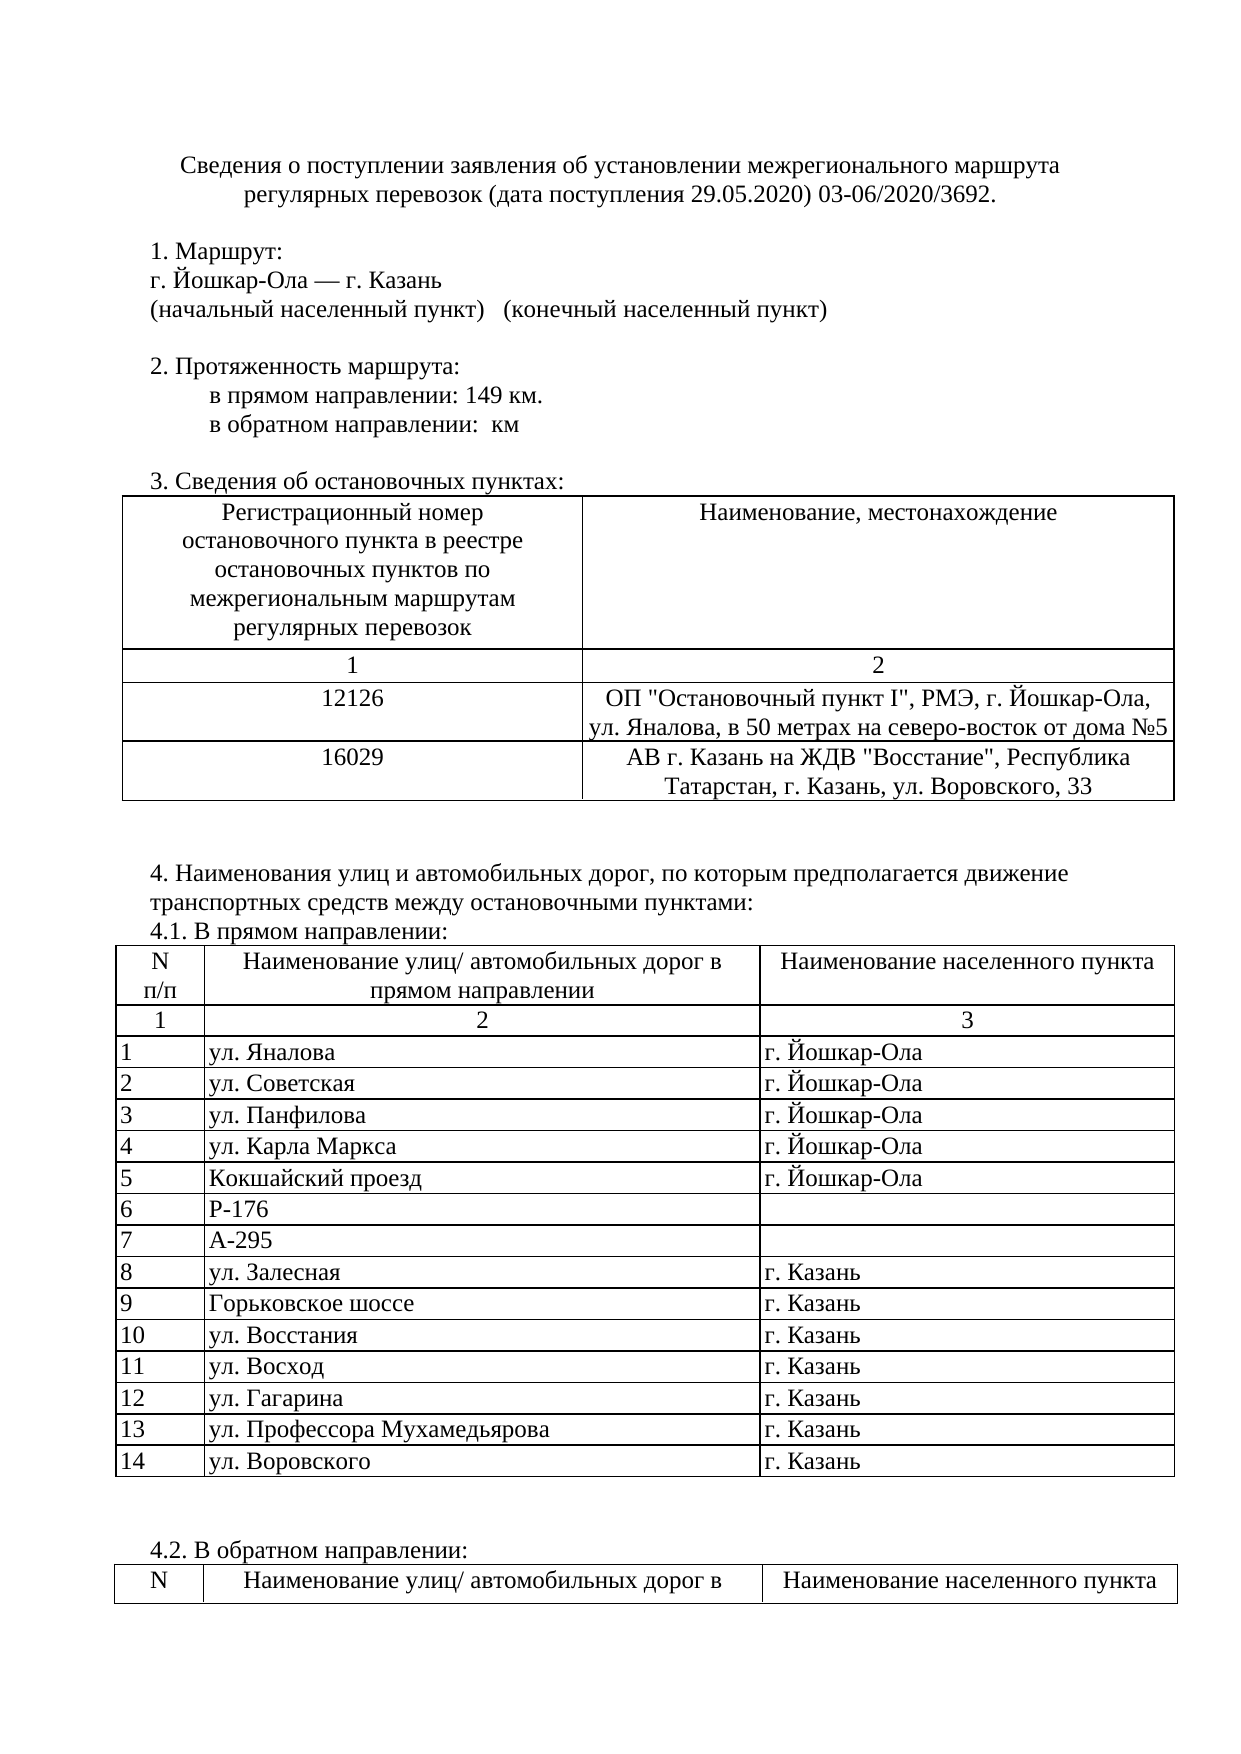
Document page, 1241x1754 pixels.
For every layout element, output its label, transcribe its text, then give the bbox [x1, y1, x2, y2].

table_cell г. Йошкар-Ола [761, 1163, 1174, 1193]
table_cell 7 [117, 1226, 204, 1256]
text в обратном направлении: км [150, 409, 1090, 437]
table_cell ул. Профессора Мухамедьярова [205, 1415, 759, 1444]
table_cell ул. Карла Маркса [205, 1131, 759, 1161]
table_cell 8 [117, 1257, 204, 1287]
table_cell Горьковское шоссе [205, 1289, 759, 1318]
table_cell г. Казань [761, 1257, 1174, 1287]
text 4.1. В прямом направлении: [150, 916, 1090, 945]
table_cell г. Казань [761, 1383, 1174, 1413]
table_cell ул. Яналова [205, 1037, 759, 1067]
table_cell 10 [117, 1320, 204, 1350]
table_cell А-295 [205, 1226, 759, 1256]
table_cell АВ г. Казань на ЖДВ "Восстание", Республика Татарстан, г. Казань, ул. Воровского, 33 [583, 742, 1173, 799]
table_cell Кокшайский проезд [205, 1163, 759, 1193]
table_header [763, 1565, 1177, 1602]
table_cell 2 [117, 1068, 204, 1098]
table_cell 1 [123, 650, 582, 681]
table_cell 12126 [123, 683, 582, 740]
table_cell ул. Воровского [205, 1446, 759, 1476]
table_cell г. Казань [761, 1415, 1174, 1444]
table_cell 6 [117, 1194, 204, 1224]
table_cell 13 [117, 1415, 204, 1444]
text г. Йошкар-Ола — г. Казань [150, 265, 1090, 294]
table_cell 2 [583, 650, 1173, 681]
table_cell [761, 1194, 1174, 1224]
table_cell 3 [761, 1006, 1174, 1035]
table_cell г. Казань [761, 1320, 1174, 1350]
table_cell г. Йошкар-Ола [761, 1037, 1174, 1067]
table_cell г. Казань [761, 1446, 1174, 1476]
table_header Наименование улиц/ автомобильных дорог в прямом направлении [205, 946, 759, 1004]
text 4.2. В обратном направлении: [150, 1535, 1090, 1563]
text 1. Маршрут: [150, 236, 1090, 265]
table_cell 16029 [123, 742, 582, 799]
table_cell ОП "Остановочный пункт I", РМЭ, г. Йошкар-Ола, ул. Яналова, в 50 метрах на северо-восток от дома №5 [583, 683, 1173, 740]
text Сведения о поступлении заявления об установлении межрегионального маршрута регулярных перевозок (дата поступления 29.05.2020) 03-06/2020/3692. [150, 150, 1090, 207]
table_cell Р-176 [205, 1194, 759, 1224]
text (начальный населенный пункт) (конечный населенный пункт) [150, 294, 1090, 322]
table_cell ул. Залесная [205, 1257, 759, 1287]
text 4. Наименования улиц и автомобильных дорог, по которым предполагается движение транспортных средств между остановочными пунктами: [150, 858, 1090, 916]
table_cell г. Йошкар-Ола [761, 1068, 1174, 1098]
table_cell ул. Восход [205, 1352, 759, 1381]
table_cell ул. Панфилова [205, 1100, 759, 1130]
text 2. Протяженность маршрута: [150, 351, 1090, 380]
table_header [204, 1565, 762, 1602]
table_cell 1 [117, 1006, 204, 1035]
text в прямом направлении: 149 км. [150, 380, 1090, 409]
table_cell ул. Восстания [205, 1320, 759, 1350]
text 3. Сведения об остановочных пунктах: [150, 466, 1090, 495]
table_header Наименование, местонахождение [583, 497, 1173, 648]
table_cell 5 [117, 1163, 204, 1193]
table_cell ул. Советская [205, 1068, 759, 1098]
table_header N п/п [115, 1565, 203, 1602]
table_cell 3 [117, 1100, 204, 1130]
table_cell [761, 1226, 1174, 1256]
table_cell 9 [117, 1289, 204, 1318]
table_cell 4 [117, 1131, 204, 1161]
table_cell 1 [117, 1037, 204, 1067]
table_cell 11 [117, 1352, 204, 1381]
table_cell 12 [117, 1383, 204, 1413]
table_header Наименование населенного пункта [761, 946, 1174, 1004]
table_header Регистрационный номер остановочного пункта в реестре остановочных пунктов по межрегиональным маршрутам регулярных перевозок [123, 497, 582, 648]
table_cell г. Йошкар-Ола [761, 1100, 1174, 1130]
table_cell г. Йошкар-Ола [761, 1131, 1174, 1161]
table_cell г. Казань [761, 1289, 1174, 1318]
table_header N п/п [117, 946, 204, 1004]
table_cell г. Казань [761, 1352, 1174, 1381]
table_cell 2 [205, 1006, 759, 1035]
table_cell ул. Гагарина [205, 1383, 759, 1413]
table_cell 14 [117, 1446, 204, 1476]
